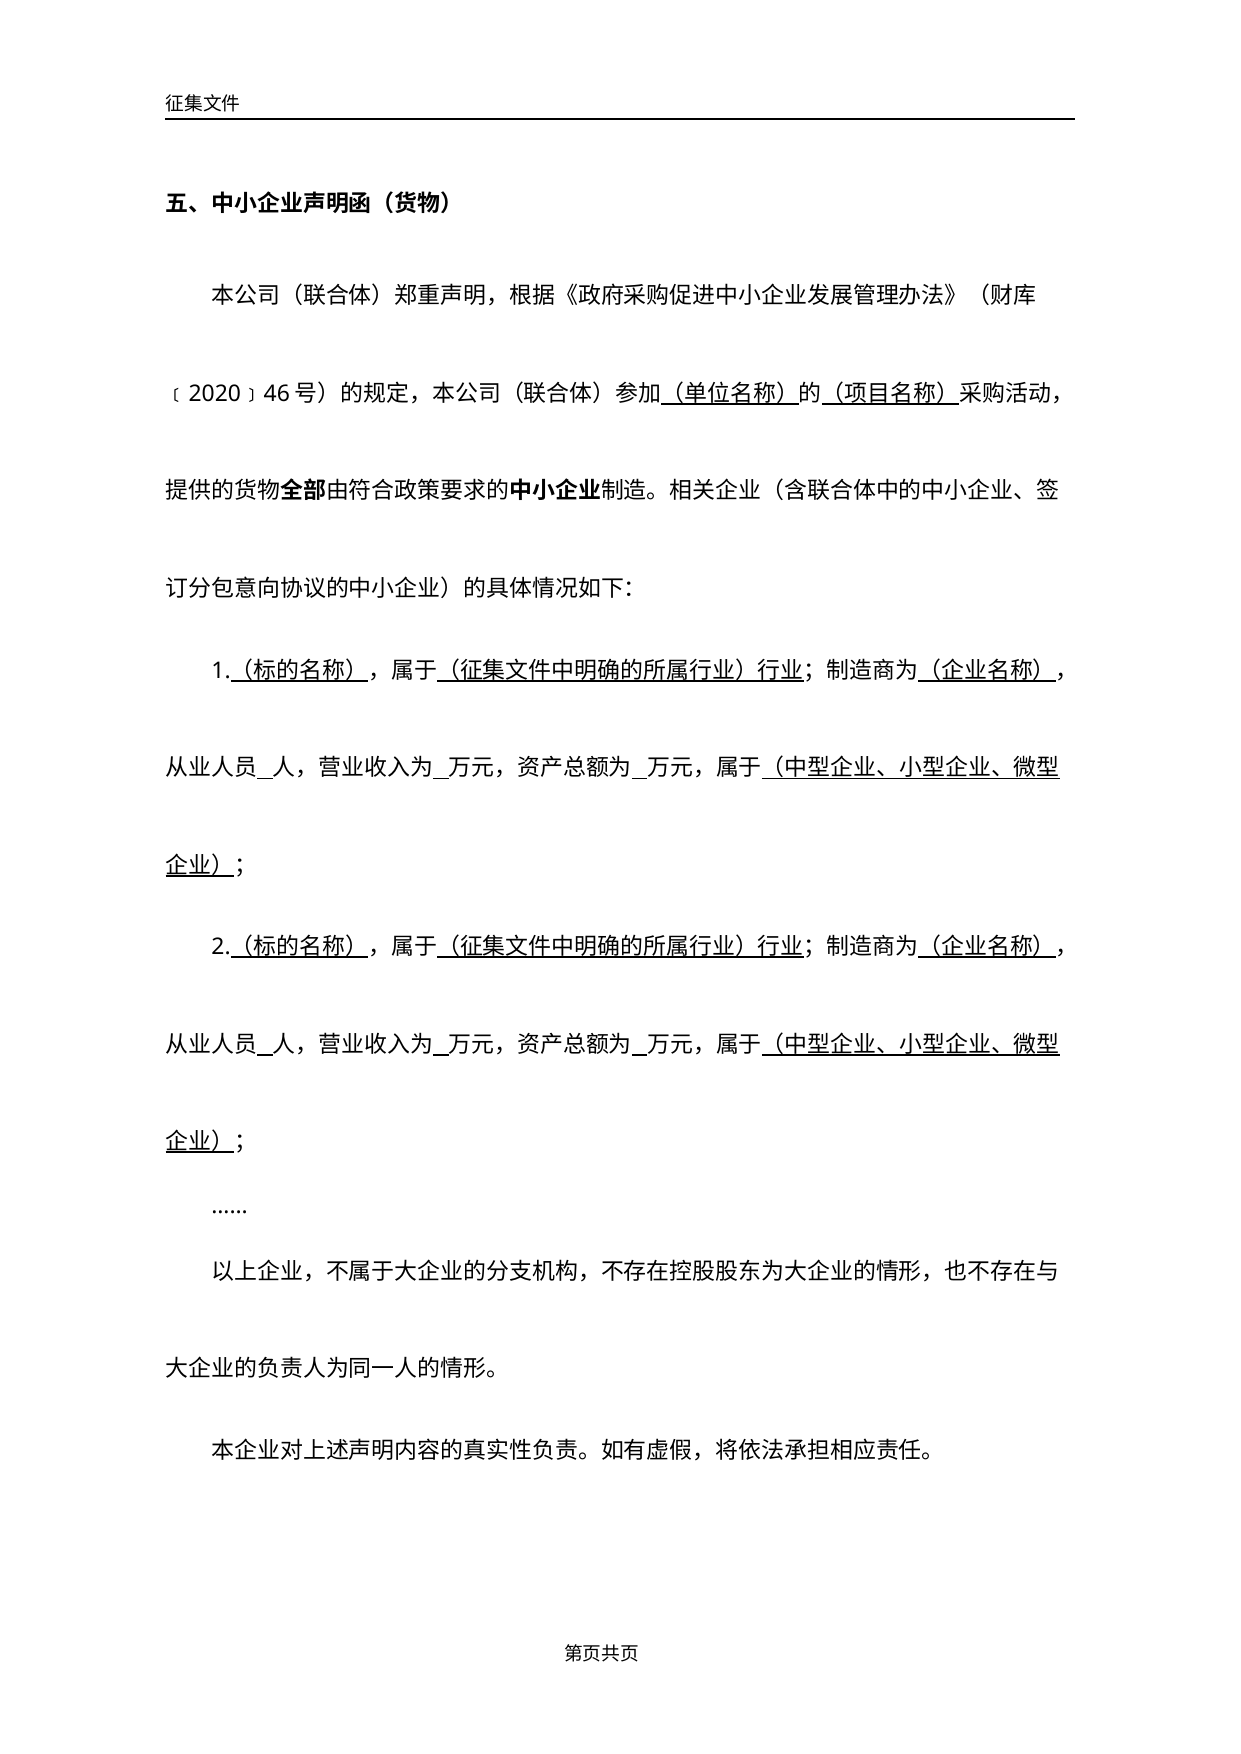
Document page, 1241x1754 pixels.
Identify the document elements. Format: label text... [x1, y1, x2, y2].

text 1.（标的名称），属于（征集文件中明确的所属行业）行业；制造商为（企业名称），从业人员 人，营业收入为 万元，资产总额为 万元，属于（中型企业、小型企业、微型企业）； [165, 636, 1075, 896]
list 中小企业声明函（货物） [165, 178, 1075, 220]
text 以上企业，不属于大企业的分支机构，不存在控股股东为大企业的情形，也不存在与大企业的负责人为同一人的情形。 [165, 1237, 1075, 1399]
text 本公司（联合体）郑重声明，根据《政府采购促进中小企业发展管理办法》（财库﹝2020﹞46号）的规定，本公司（联合体）参加（单位名称）的（项目名称）采购活动，提供的货物全部由符合政策要求的中小企业制造。相关企业（含联合体中的中小企业、签订分包意向协议的中小企业）的具体情况如下： [165, 262, 1075, 619]
text …… [165, 1189, 1075, 1221]
text 本企业对上述声明内容的真实性负责。如有虚假，将依法承担相应责任。 [165, 1416, 1075, 1481]
text 2.（标的名称），属于（征集文件中明确的所属行业）行业；制造商为（企业名称），从业人员 人，营业收入为 万元，资产总额为 万元，属于（中型企业、小型企业、微型企业）； [165, 912, 1075, 1172]
